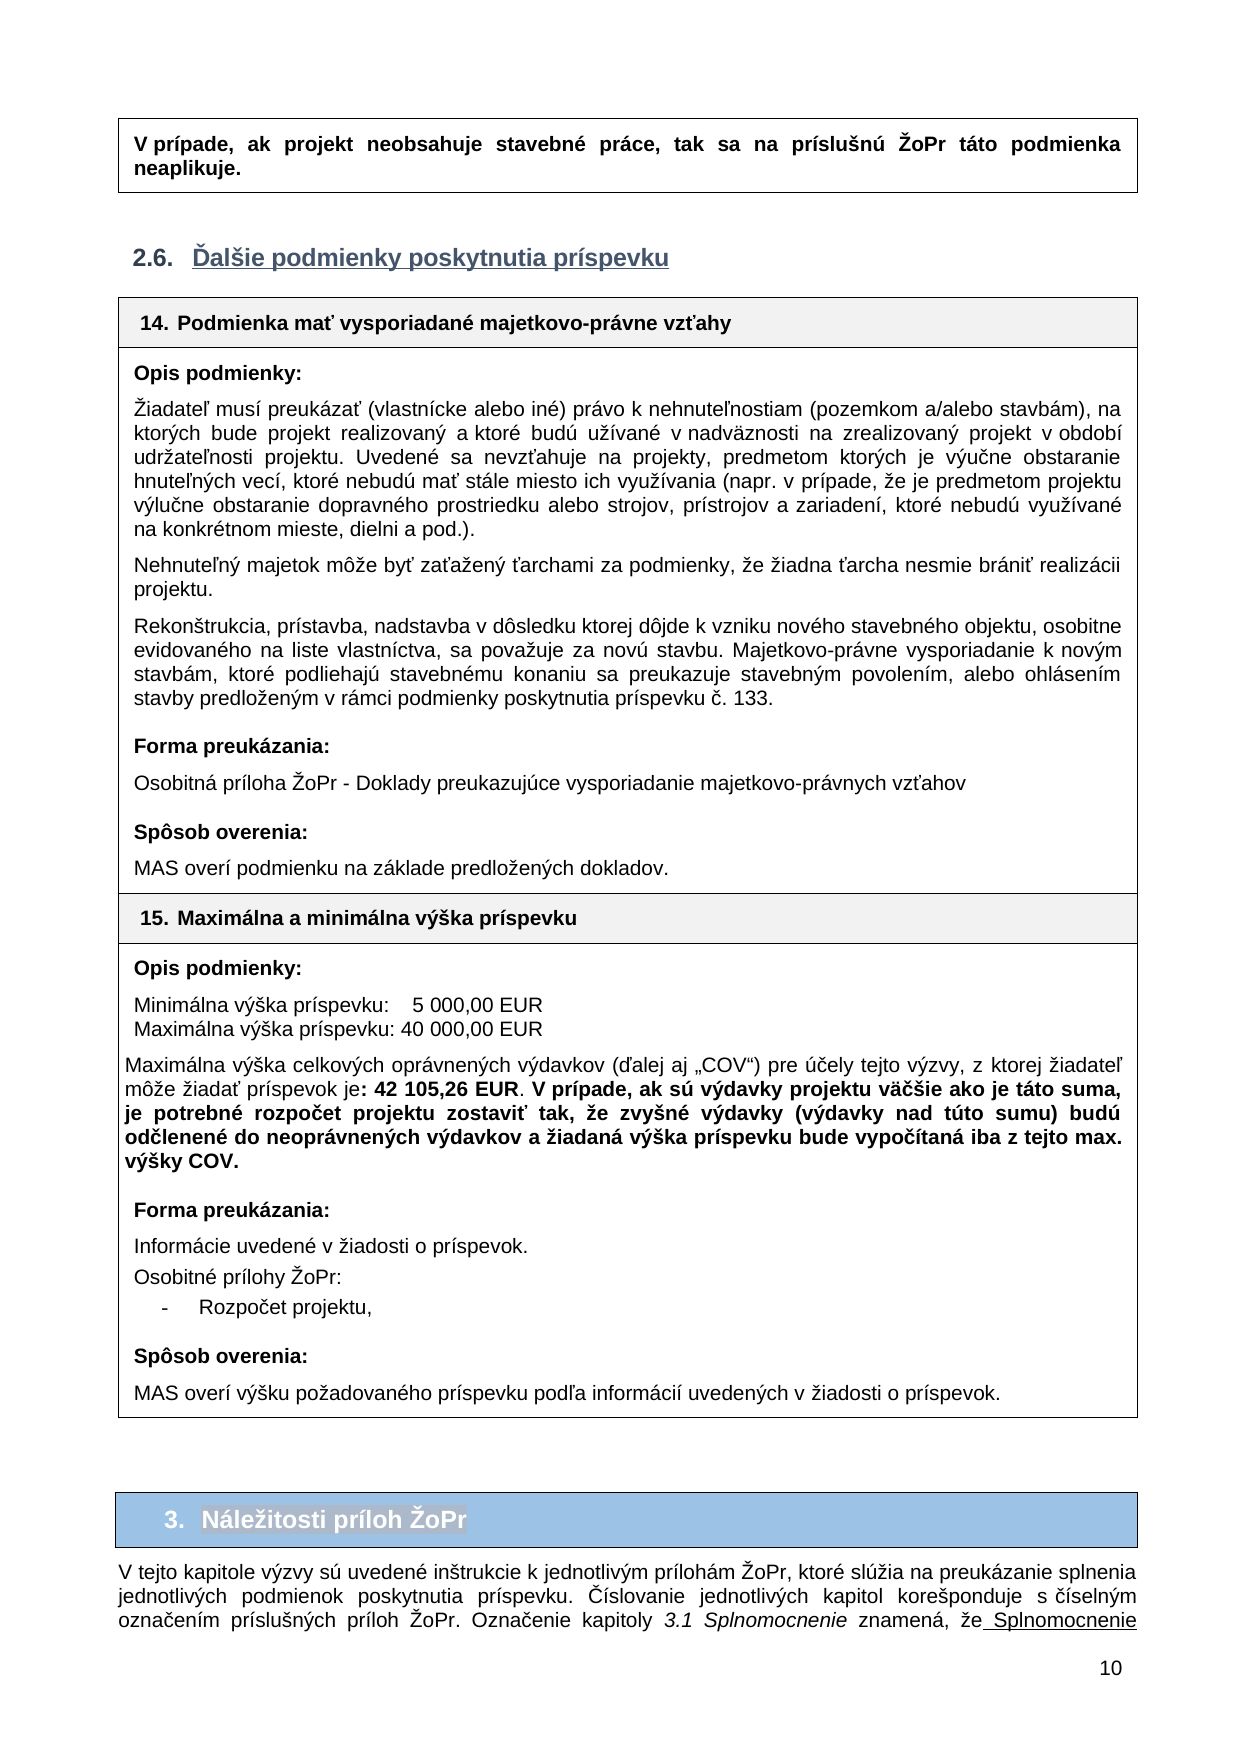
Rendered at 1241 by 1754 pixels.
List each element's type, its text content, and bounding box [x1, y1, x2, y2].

table_header Podmienka mať vysporiadané majetkovo-právne vzťahy [119, 298, 1137, 347]
table_cell Maximálna a minimálna výška príspevku [119, 894, 1137, 943]
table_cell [119, 119, 1137, 192]
table_cell Opis podmienky: Minimálna výška príspevku: 5 000,00 EUR Maximálna výška príspevku: 40 000,00 EUR Maximálna výška celkových oprávnených výdavkov (ďalej aj „COV“) pre účely tejto výzvy, z ktorej žiadateľ môže žiadať príspevok je: 42 105,26 EUR. V prípade, ak sú výdavky projektu väčšie ako je táto suma, je potrebné rozpočet projektu zostaviť tak, že zvyšné výdavky (výdavky nad túto sumu) budú odčlenené do neoprávnených výdavkov a žiadaná výška príspevku bude vypočítaná iba z tejto max. výšky COV. Forma preukázania: Informácie uvedené v žiadosti o príspevok. Osobitné prílohy ŽoPr: Rozpočet projektu, Spôsob overenia: MAS overí výšku požadovaného príspevku podľa informácií uvedených v žiadosti o príspevok. [119, 944, 1137, 1417]
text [118, 1560, 1137, 1632]
table_cell Opis podmienky: Žiadateľ musí preukázať (vlastnícke alebo iné) právo k nehnuteľnostiam (pozemkom a/alebo stavbám), na ktorých bude projekt realizovaný a ktoré budú užívané v nadväznosti na zrealizovaný projekt v období udržateľnosti projektu. Uvedené sa nevzťahuje na projekty, predmetom ktorých je výučne obstaranie hnuteľných vecí, ktoré nebudú mať stále miesto ich využívania (napr. v prípade, že je predmetom projektu výlučne obstaranie dopravného prostriedku alebo strojov, prístrojov a zariadení, ktoré nebudú využívané na konkrétnom mieste, dielni a pod.). Nehnuteľný majetok môže byť zaťažený ťarchami za podmienky, že žiadna ťarcha nesmie brániť realizácii projektu. Rekonštrukcia, prístavba, nadstavba v dôsledku ktorej dôjde k vzniku nového stavebného objektu, osobitne evidovaného na liste vlastníctva, sa považuje za novú stavbu. Majetkovo-právne vysporiadanie k novým stavbám, ktoré podliehajú stavebnému konaniu sa preukazuje stavebným povolením, alebo ohlásením stavby predloženým v rámci podmienky poskytnutia príspevku č. 13. Forma preukázania: Osobitná príloha ŽoPr - Doklady preukazujúce vysporiadanie majetkovo-právnych vzťahov Spôsob overenia: MAS overí podmienku na základe predložených dokladov. [119, 348, 1137, 893]
subtitle Ďalšie podmienky poskytnutia príspevku [132, 243, 1122, 272]
table_header Náležitosti príloh ŽoPr [116, 1493, 1137, 1547]
